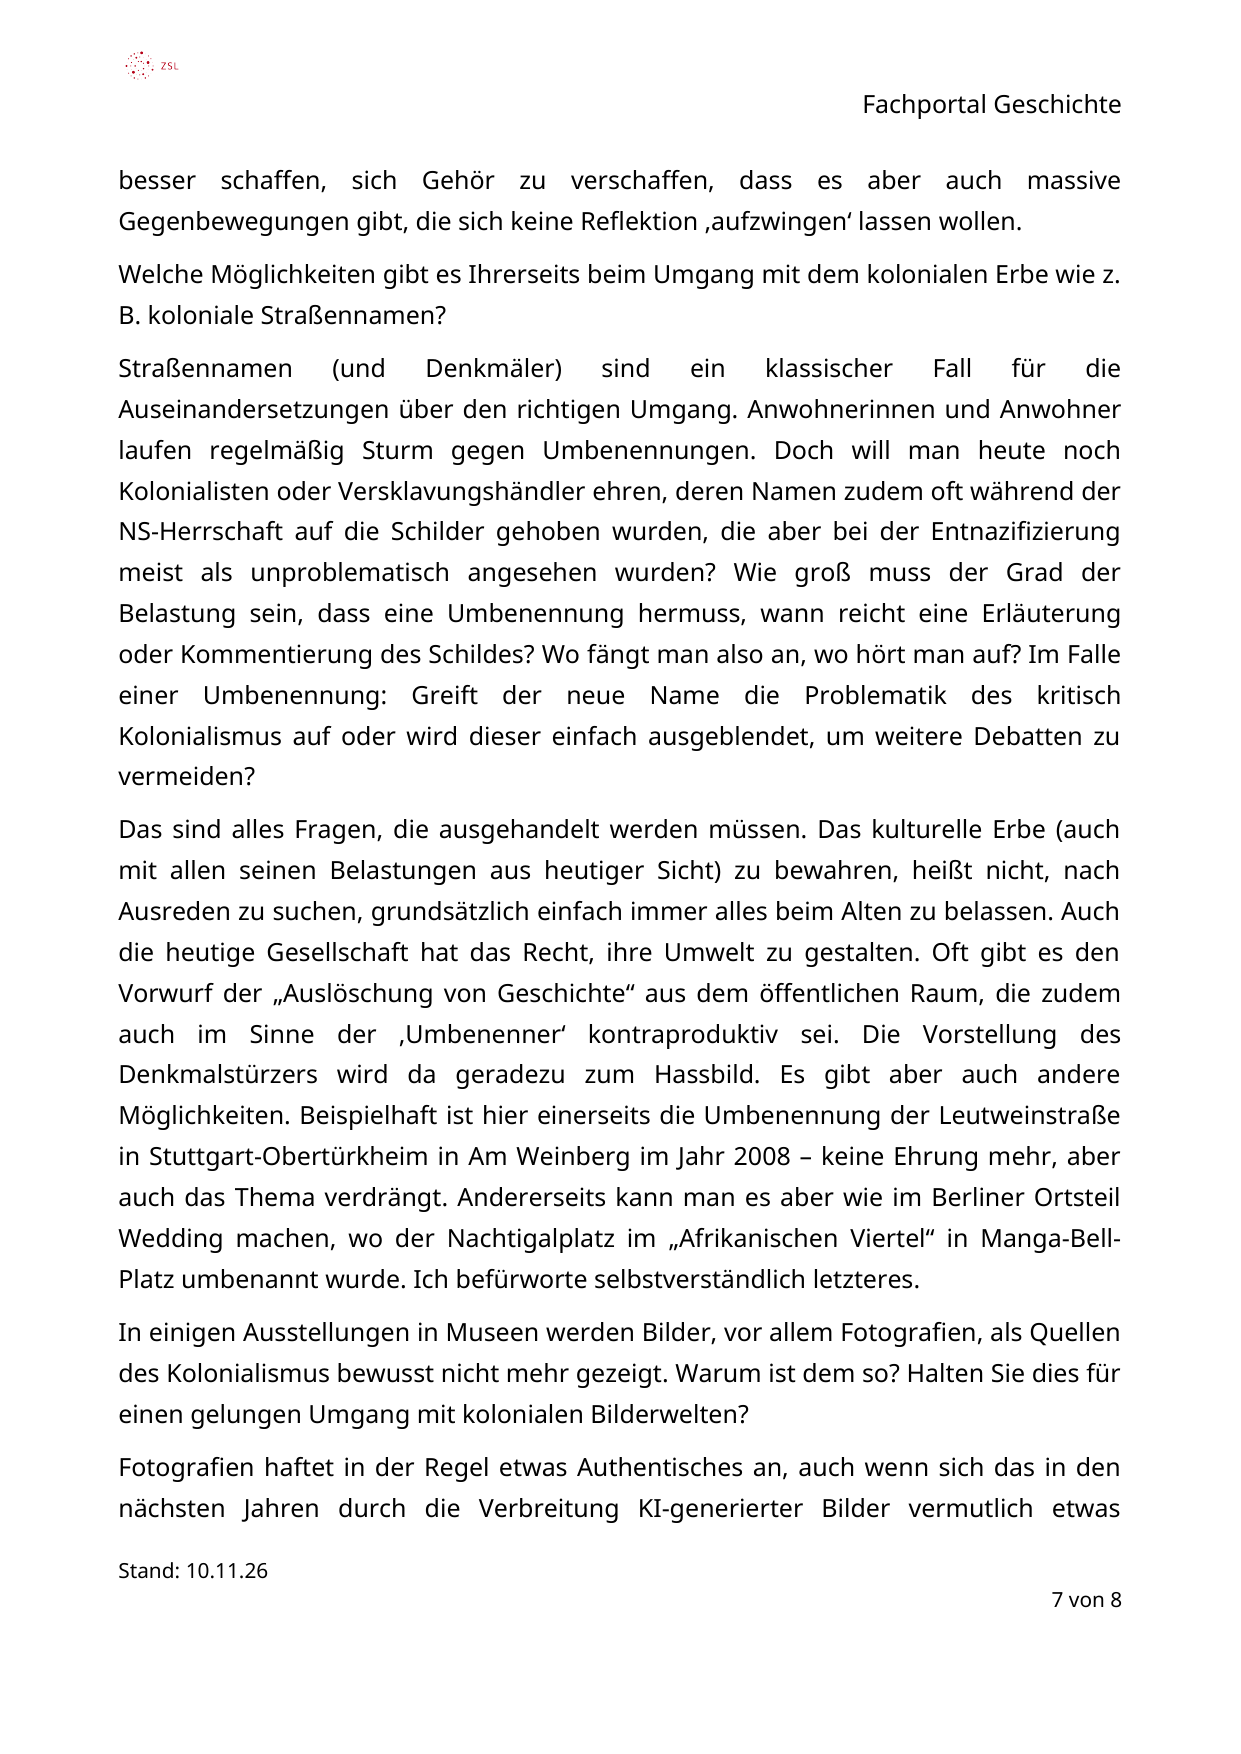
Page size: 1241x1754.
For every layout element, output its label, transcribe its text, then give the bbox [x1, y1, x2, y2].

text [118, 162, 1122, 237]
text Straßennamen (und Denkmäler) sind ein klassischer Fall für die Auseinandersetzungen über den richtigen Umgang. Anwohnerinnen und Anwohner laufen regelmäßig Sturm gegen Umbenennungen. Doch will man heute noch Kolonialisten oder Versklavungshändler ehren, deren Namen zudem oft während der NS-Herrschaft auf die Schilder gehoben wurden, die aber bei der Entnazifizierung meist als unproblematisch angesehen wurden? Wie groß muss der Grad der Belastung sein, dass eine Umbenennung hermuss, wann reicht eine Erläuterung oder Kommentierung des Schildes? Wo fängt man also an, wo hört man auf? Im Falle einer Umbenennung: Greift der neue Name die Problematik des kritisch Kolonialismus auf oder wird dieser einfach ausgeblendet, um weitere Debatten zu vermeiden? [118, 351, 1122, 793]
text Welche Möglichkeiten gibt es Ihrerseits beim Umgang mit dem kolonialen Erbe wie z. B. koloniale Straßennamen? [118, 257, 1122, 331]
text In einigen Ausstellungen in Museen werden Bilder, vor allem Fotografien, als Quellen des Kolonialismus bewusst nicht mehr gezeigt. Warum ist dem so? Halten Sie dies für einen gelungen Umgang mit kolonialen Bilderwelten? [118, 1314, 1122, 1430]
text Das sind alles Fragen, die ausgehandelt werden müssen. Das kulturelle Erbe (auch mit allen seinen Belastungen aus heutiger Sicht) zu bewahren, heißt nicht, nach Ausreden zu suchen, grundsätzlich einfach immer alles beim Alten zu belassen. Auch die heutige Gesellschaft hat das Recht, ihre Umwelt zu gestalten. Oft gibt es den Vorwurf der „Auslöschung von Geschichte“ aus dem öffentlichen Raum, die zudem auch im Sinne der ‚Umbenenner‘ kontraproduktiv sei. Die Vorstellung des Denkmalstürzers wird da geradezu zum Hassbild. Es gibt aber auch andere Möglichkeiten. Beispielhaft ist hier einerseits die Umbenennung der Leutweinstraße in Stuttgart-Obertürkheim in Am Weinberg im Jahr 2008 – keine Ehrung mehr, aber auch das Thema verdrängt. Andererseits kann man es aber wie im Berliner Ortsteil Wedding machen, wo der Nachtigalplatz im „Afrikanischen Viertel“ in Manga-Bell-Platz umbenannt wurde. Ich befürworte selbstverständlich letzteres. [118, 812, 1122, 1295]
picture [118, 44, 186, 87]
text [118, 1449, 1122, 1524]
